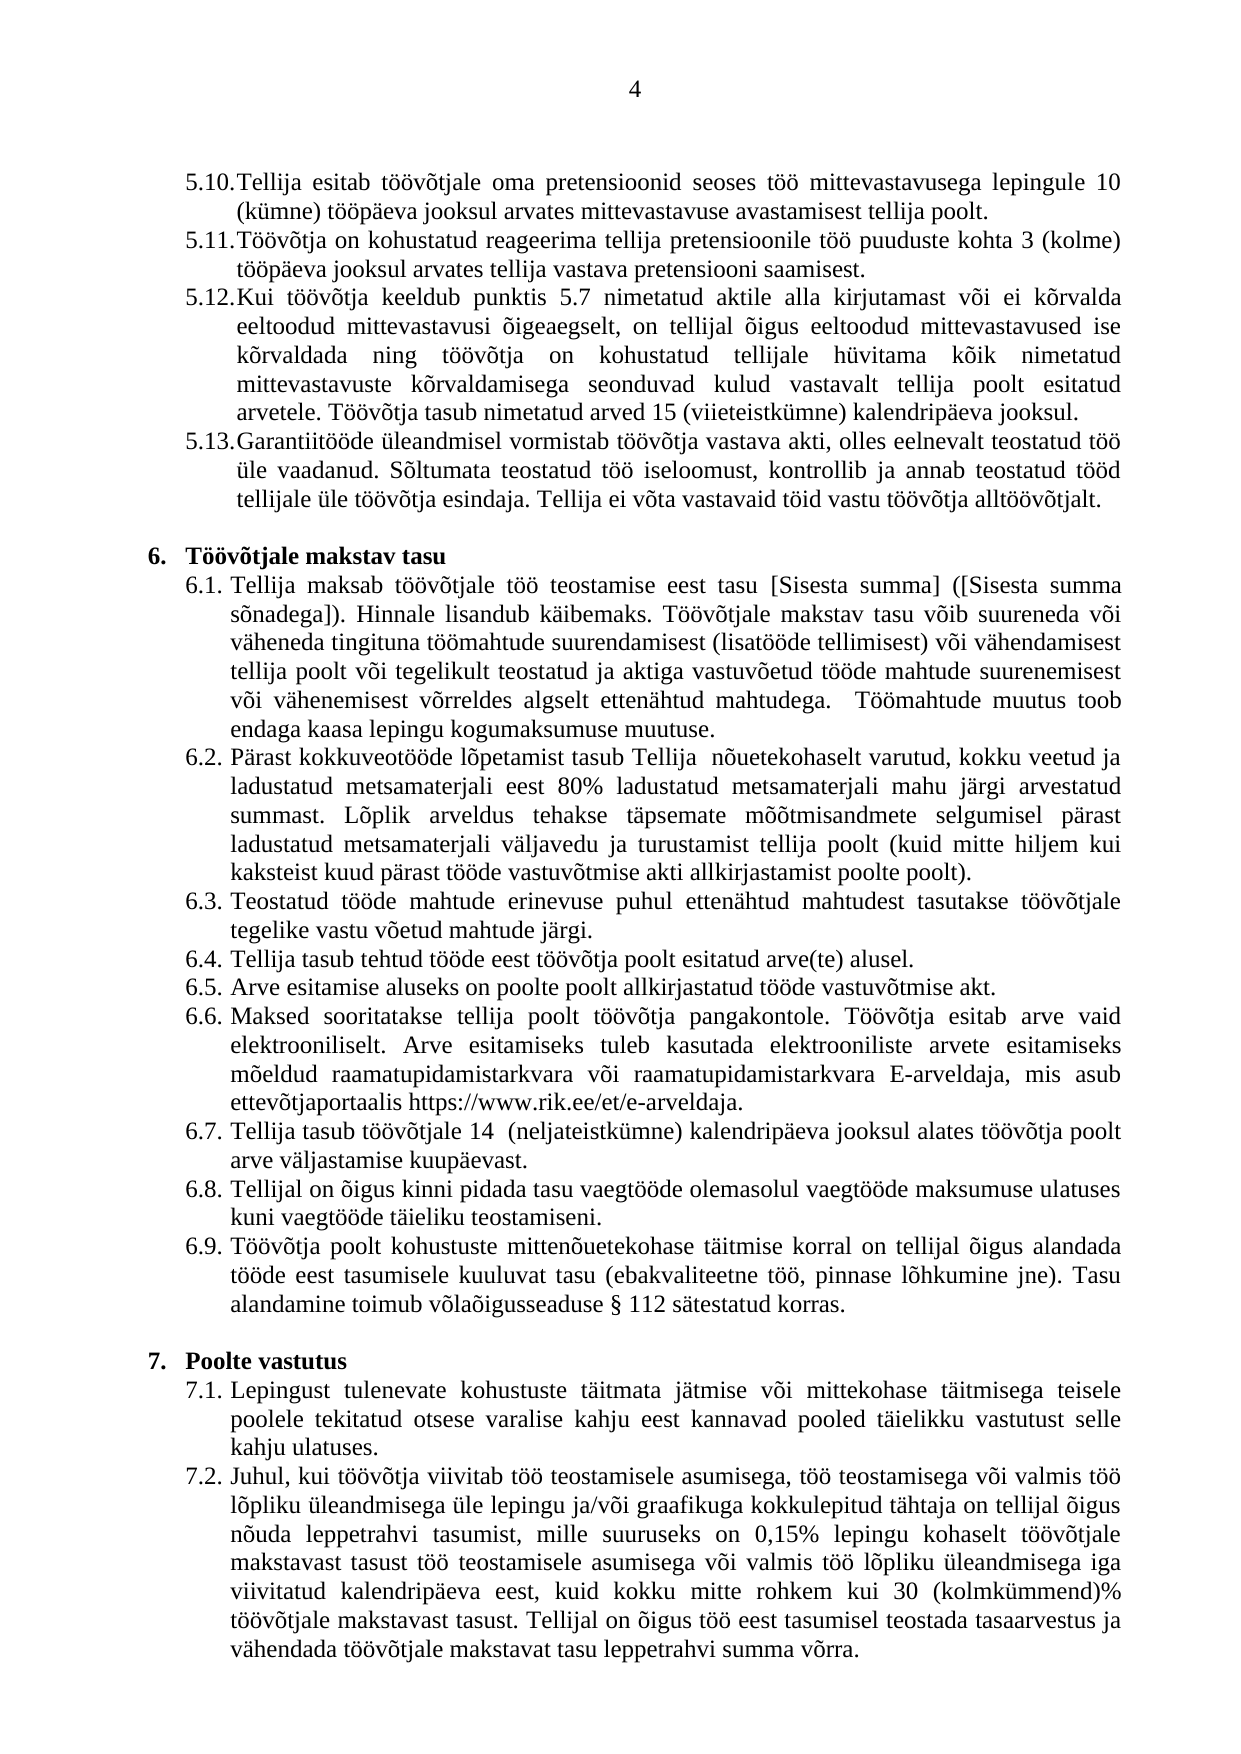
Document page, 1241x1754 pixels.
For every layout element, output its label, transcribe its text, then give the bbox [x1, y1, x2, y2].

list Tellija tasub töövõtjale 14 (neljateistkümne) kalendripäeva jooksul alates töövõtja poolt arve väljastamise kuupäevast. [185, 1116, 1122, 1174]
list Poolte vastutus [148, 1346, 1122, 1375]
list Lepingust tulenevate kohustuste täitmata jätmise või mittekohase täitmisega teisele poolele tekitatud otsese varalise kahju eest kannavad pooled täielikku vastutust selle kahju ulatuses. [185, 1375, 1122, 1461]
list Maksed sooritatakse tellija poolt töövõtja pangakontole. Töövõtja esitab arve vaid elektrooniliselt. Arve esitamiseks tuleb kasutada elektrooniliste arvete esitamiseks mõeldud raamatupidamistarkvara või raamatupidamistarkvara E-arveldaja, mis asub ettevõtjaportaalis https://www.rik.ee/et/e-arveldaja. [185, 1001, 1122, 1116]
list Töövõtja poolt kohustuste mittenõuetekohase täitmise korral on tellijal õigus alandada tööde eest tasumisele kuuluvat tasu (ebakvaliteetne töö, pinnase lõhkumine jne). Tasu alandamine toimub võlaõigusseaduse § 112 sätestatud korras. [185, 1231, 1122, 1317]
list Teostatud tööde mahtude erinevuse puhul ettenähtud mahtudest tasutakse töövõtjale tegelike vastu võetud mahtude järgi. [185, 886, 1122, 944]
list Garantiitööde üleandmisel vormistab töövõtja vastava akti, olles eelnevalt teostatud töö üle vaadanud. Sõltumata teostatud töö iseloomust, kontrollib ja annab teostatud tööd tellijale üle töövõtja esindaja. Tellija ei võta vastavaid töid vastu töövõtja alltöövõtjalt. [185, 426, 1122, 512]
list Tellija tasub tehtud tööde eest töövõtja poolt esitatud arve(te) alusel. [185, 944, 1122, 972]
list Töövõtja on kohustatud reageerima tellija pretensioonile töö puuduste kohta 3 (kolme) tööpäeva jooksul arvates tellija vastava pretensiooni saamisest. [185, 225, 1122, 282]
list Juhul, kui töövõtja viivitab töö teostamisele asumisega, töö teostamisega või valmis töö lõpliku üleandmisega üle lepingu ja/või graafikuga kokkulepitud tähtaja on tellijal õigus nõuda leppetrahvi tasumist, mille suuruseks on 0,15% lepingu kohaselt töövõtjale makstavast tasust töö teostamisele asumisega või valmis töö lõpliku üleandmisega iga viivitatud kalendripäeva eest, kuid kokku mitte rohkem kui 30 (kolmkümmend)% töövõtjale makstavast tasust. Tellijal on õigus töö eest tasumisel teostada tasaarvestus ja vähendada töövõtjale makstavat tasu leppetrahvi summa võrra. [185, 1461, 1122, 1662]
list Kui töövõtja keeldub punktis 5.7 nimetatud aktile alla kirjutamast või ei kõrvalda eeltoodud mittevastavusi õigeaegselt, on tellijal õigus eeltoodud mittevastavused ise kõrvaldada ning töövõtja on kohustatud tellijale hüvitama kõik nimetatud mittevastavuste kõrvaldamisega seonduvad kulud vastavalt tellija poolt esitatud arvetele. Töövõtja tasub nimetatud arved 15 (viieteistkümne) kalendripäeva jooksul. [185, 282, 1122, 426]
list Arve esitamise aluseks on poolte poolt allkirjastatud tööde vastuvõtmise akt. [185, 972, 1122, 1001]
list Töövõtjale makstav tasu [148, 541, 1122, 570]
list Tellija esitab töövõtjale oma pretensioonid seoses töö mittevastavusega lepingule 10 (kümne) tööpäeva jooksul arvates mittevastavuse avastamisest tellija poolt. [185, 167, 1122, 225]
list Pärast kokkuveotööde lõpetamist tasub Tellija nõuetekohaselt varutud, kokku veetud ja ladustatud metsamaterjali eest 80% ladustatud metsamaterjali mahu järgi arvestatud summast. Lõplik arveldus tehakse täpsemate mõõtmisandmete selgumisel pärast ladustatud metsamaterjali väljavedu ja turustamist tellija poolt (kuid mitte hiljem kui kaksteist kuud pärast tööde vastuvõtmise akti allkirjastamist poolte poolt). [185, 742, 1122, 886]
list Tellijal on õigus kinni pidada tasu vaegtööde olemasolul vaegtööde maksumuse ulatuses kuni vaegtööde täieliku teostamiseni. [185, 1174, 1122, 1231]
list Tellija maksab töövõtjale töö teostamise eest tasu (Hinnale lisandub käibemaks. Töövõtjale makstav tasu võib suureneda või väheneda tingituna töömahtude suurendamisest (lisatööde tellimisest) või vähendamisest tellija poolt või tegelikult teostatud ja aktiga vastuvõetud tööde mahtude suurenemisest või vähenemisest võrreldes algselt ettenähtud mahtudega. Töömahtude muutus toob endaga kaasa lepingu kogumaksumuse muutuse. [185, 570, 1122, 742]
